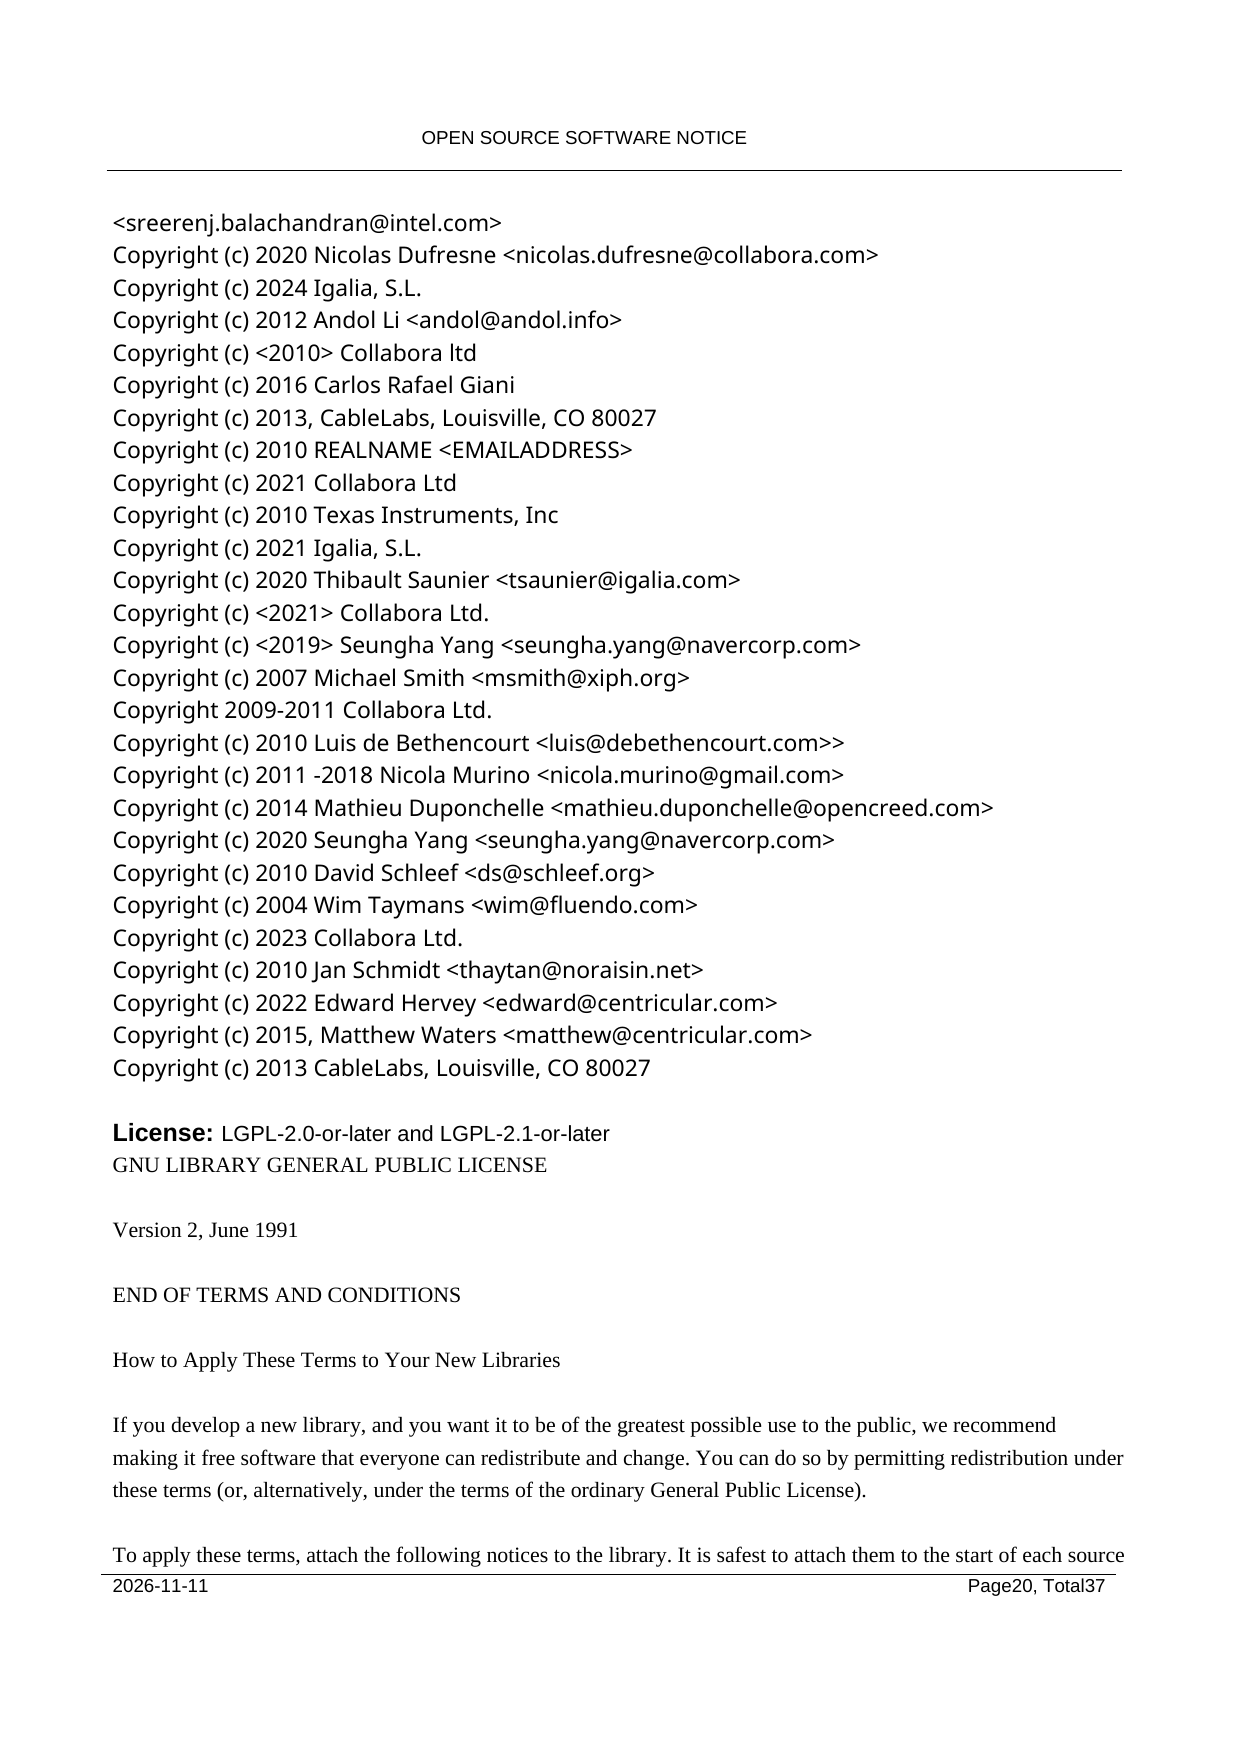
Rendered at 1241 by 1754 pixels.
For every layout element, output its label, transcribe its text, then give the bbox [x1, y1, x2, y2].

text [112, 206, 1128, 1116]
text License: LGPL-2.0-or-later and LGPL-2.1-or-later [112, 1116, 1128, 1149]
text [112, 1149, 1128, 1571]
